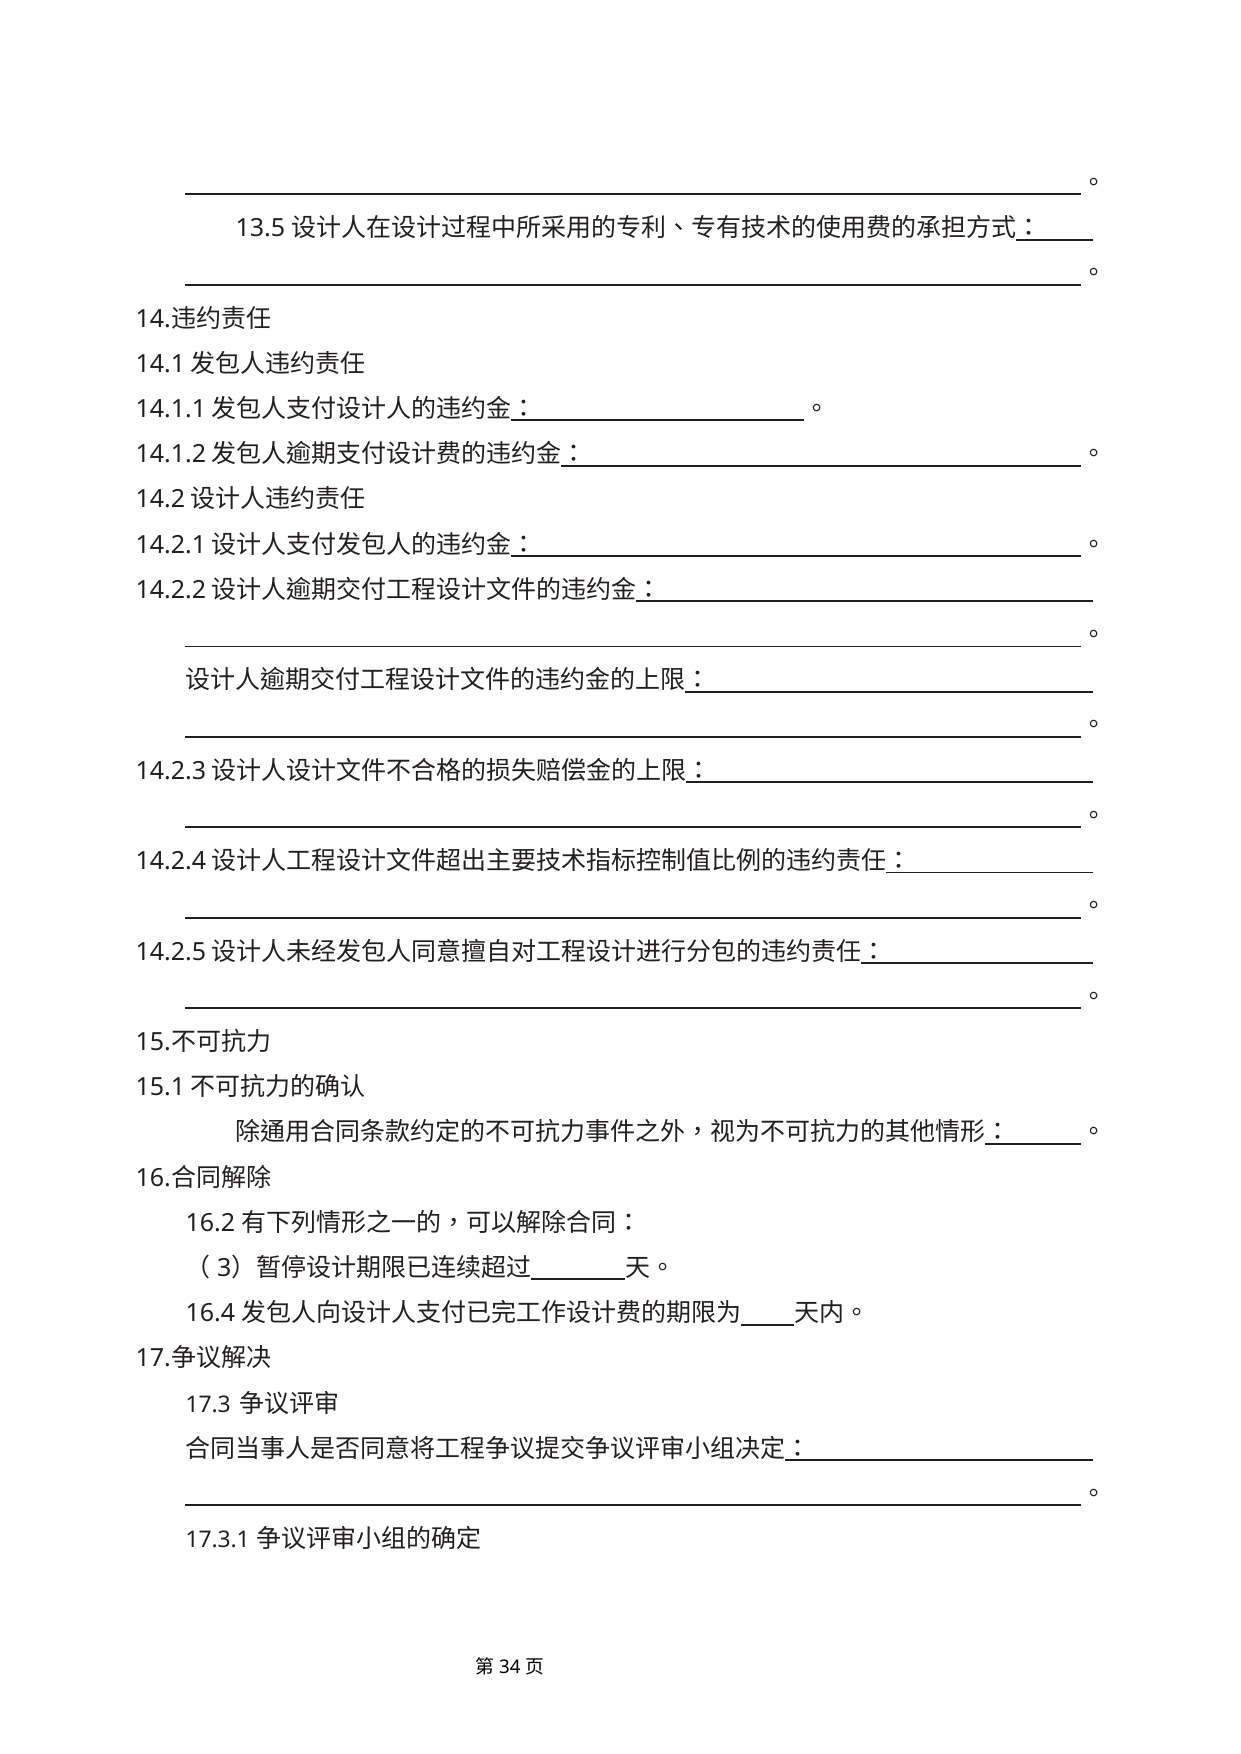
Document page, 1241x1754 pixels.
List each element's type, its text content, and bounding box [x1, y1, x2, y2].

list 14.1.2发包人逾期支付设计费的违约金： 。 [135, 436, 1115, 470]
text 。 [135, 707, 1115, 741]
text （ 3）暂停设计期限已连续超过 天。 [135, 1249, 1115, 1284]
list 争议评审 [135, 1385, 1115, 1419]
list 14.2.1设计人支付发包人的违约金： 。 [135, 526, 1115, 560]
text 除通用合同条款约定的不可抗力事件之外，视为不可抗力的其他情形： 。 [135, 1114, 1115, 1148]
text 。设计人逾期交付工程设计文件的违约金的上限： [185, 617, 1115, 696]
list 14.2.5设计人未经发包人同意擅自对工程设计进行分包的违约责任： [135, 933, 1115, 967]
list 14.2设计人违约责任 [135, 481, 1115, 515]
text 13.5 设计人在设计过程中所采用的专利、专有技术的使用费的承担方式： [135, 210, 1115, 244]
list 17.争议解决 [135, 1340, 1115, 1374]
list 14.1发包人违约责任 [135, 345, 1115, 379]
list 14.2.2设计人逾期交付工程设计文件的违约金： [135, 571, 1115, 606]
list 14.2.4设计人工程设计文件超出主要技术指标控制值比例的违约责任： [135, 843, 1115, 877]
text 16.4 发包人向设计人支付已完工作设计费的期限为 天内。 [135, 1295, 1115, 1329]
text 。 [135, 978, 1115, 1012]
list 14.违约责任 [135, 300, 1115, 334]
text 。 [135, 255, 1115, 289]
list 16.合同解除 [135, 1159, 1115, 1193]
list 争议评审小组的确定 [135, 1521, 1115, 1555]
text 。 [135, 1476, 1115, 1510]
list 15.不可抗力 [135, 1023, 1115, 1058]
text 。 [135, 797, 1115, 832]
text 。 [135, 164, 1115, 199]
list 15.1不可抗力的确认 [135, 1069, 1115, 1103]
text 合同当事人是否同意将工程争议提交争议评审小组决定： [135, 1430, 1115, 1464]
text 16.2 有下列情形之一的，可以解除合同： [135, 1204, 1115, 1238]
list 14.2.3设计人设计文件不合格的损失赔偿金的上限： [135, 752, 1115, 786]
list 14.1.1发包人支付设计人的违约金： 。 [135, 391, 1115, 425]
text 。 [135, 888, 1115, 922]
